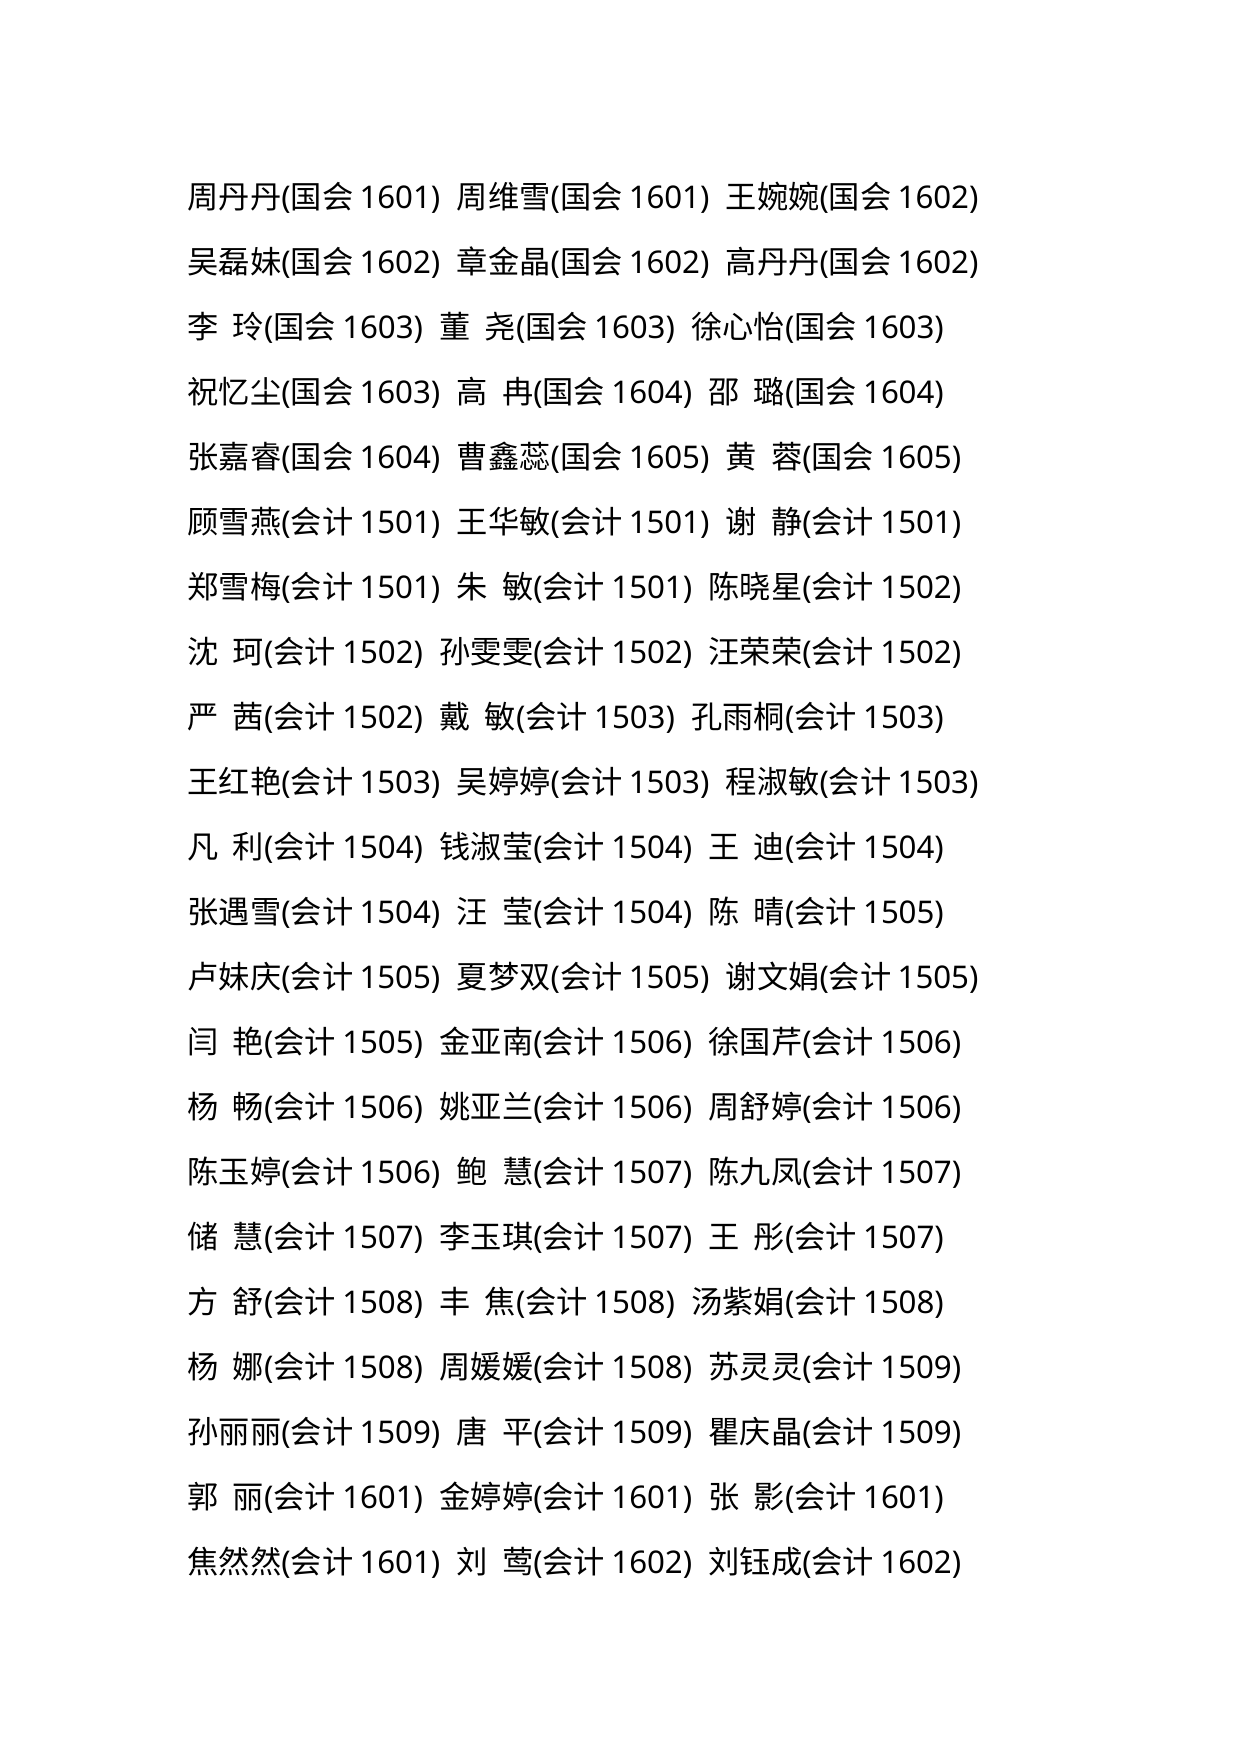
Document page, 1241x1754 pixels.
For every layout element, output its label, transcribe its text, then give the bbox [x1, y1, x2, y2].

text 凡 利(会计1504) 钱淑莹(会计1504) 王 迪(会计1504) [187, 812, 1053, 877]
text 顾雪燕(会计1501) 王华敏(会计1501) 谢 静(会计1501) [187, 487, 1053, 552]
text 张遇雪(会计1504) 汪 莹(会计1504) 陈 晴(会计1505) [187, 877, 1053, 942]
text 方 舒(会计1508) 丰 焦(会计1508) 汤紫娟(会计1508) [187, 1267, 1053, 1332]
text 郭 丽(会计1601) 金婷婷(会计1601) 张 影(会计1601) [187, 1462, 1053, 1527]
text 陈玉婷(会计1506) 鲍 慧(会计1507) 陈九凤(会计1507) [187, 1137, 1053, 1202]
text 周丹丹(国会1601) 周维雪(国会1601) 王婉婉(国会1602) [187, 162, 1053, 227]
text 张嘉睿(国会1604) 曹鑫蕊(国会1605) 黄 蓉(国会1605) [187, 422, 1053, 487]
text 储 慧(会计1507) 李玉琪(会计1507) 王 彤(会计1507) [187, 1202, 1053, 1267]
text 沈 珂(会计1502) 孙雯雯(会计1502) 汪荣荣(会计1502) [187, 617, 1053, 682]
text 王红艳(会计1503) 吴婷婷(会计1503) 程淑敏(会计1503) [187, 747, 1053, 812]
text 孙丽丽(会计1509) 唐 平(会计1509) 瞿庆晶(会计1509) [187, 1397, 1053, 1462]
text 闫 艳(会计1505) 金亚南(会计1506) 徐国芹(会计1506) [187, 1007, 1053, 1072]
text 杨 娜(会计1508) 周媛媛(会计1508) 苏灵灵(会计1509) [187, 1332, 1053, 1397]
text 卢妹庆(会计1505) 夏梦双(会计1505) 谢文娟(会计1505) [187, 942, 1053, 1007]
text 严 茜(会计1502) 戴 敏(会计1503) 孔雨桐(会计1503) [187, 682, 1053, 747]
text 李 玲(国会1603) 董 尧(国会1603) 徐心怡(国会1603) [187, 292, 1053, 357]
text 吴磊妹(国会1602) 章金晶(国会1602) 高丹丹(国会1602) [187, 227, 1053, 292]
text 杨 畅(会计1506) 姚亚兰(会计1506) 周舒婷(会计1506) [187, 1072, 1053, 1137]
text 郑雪梅(会计1501) 朱 敏(会计1501) 陈晓星(会计1502) [187, 552, 1053, 617]
text 祝忆尘(国会1603) 高 冉(国会1604) 邵 璐(国会1604) [187, 357, 1053, 422]
text 焦然然(会计1601) 刘 莺(会计1602) 刘钰成(会计1602) [187, 1527, 1053, 1592]
